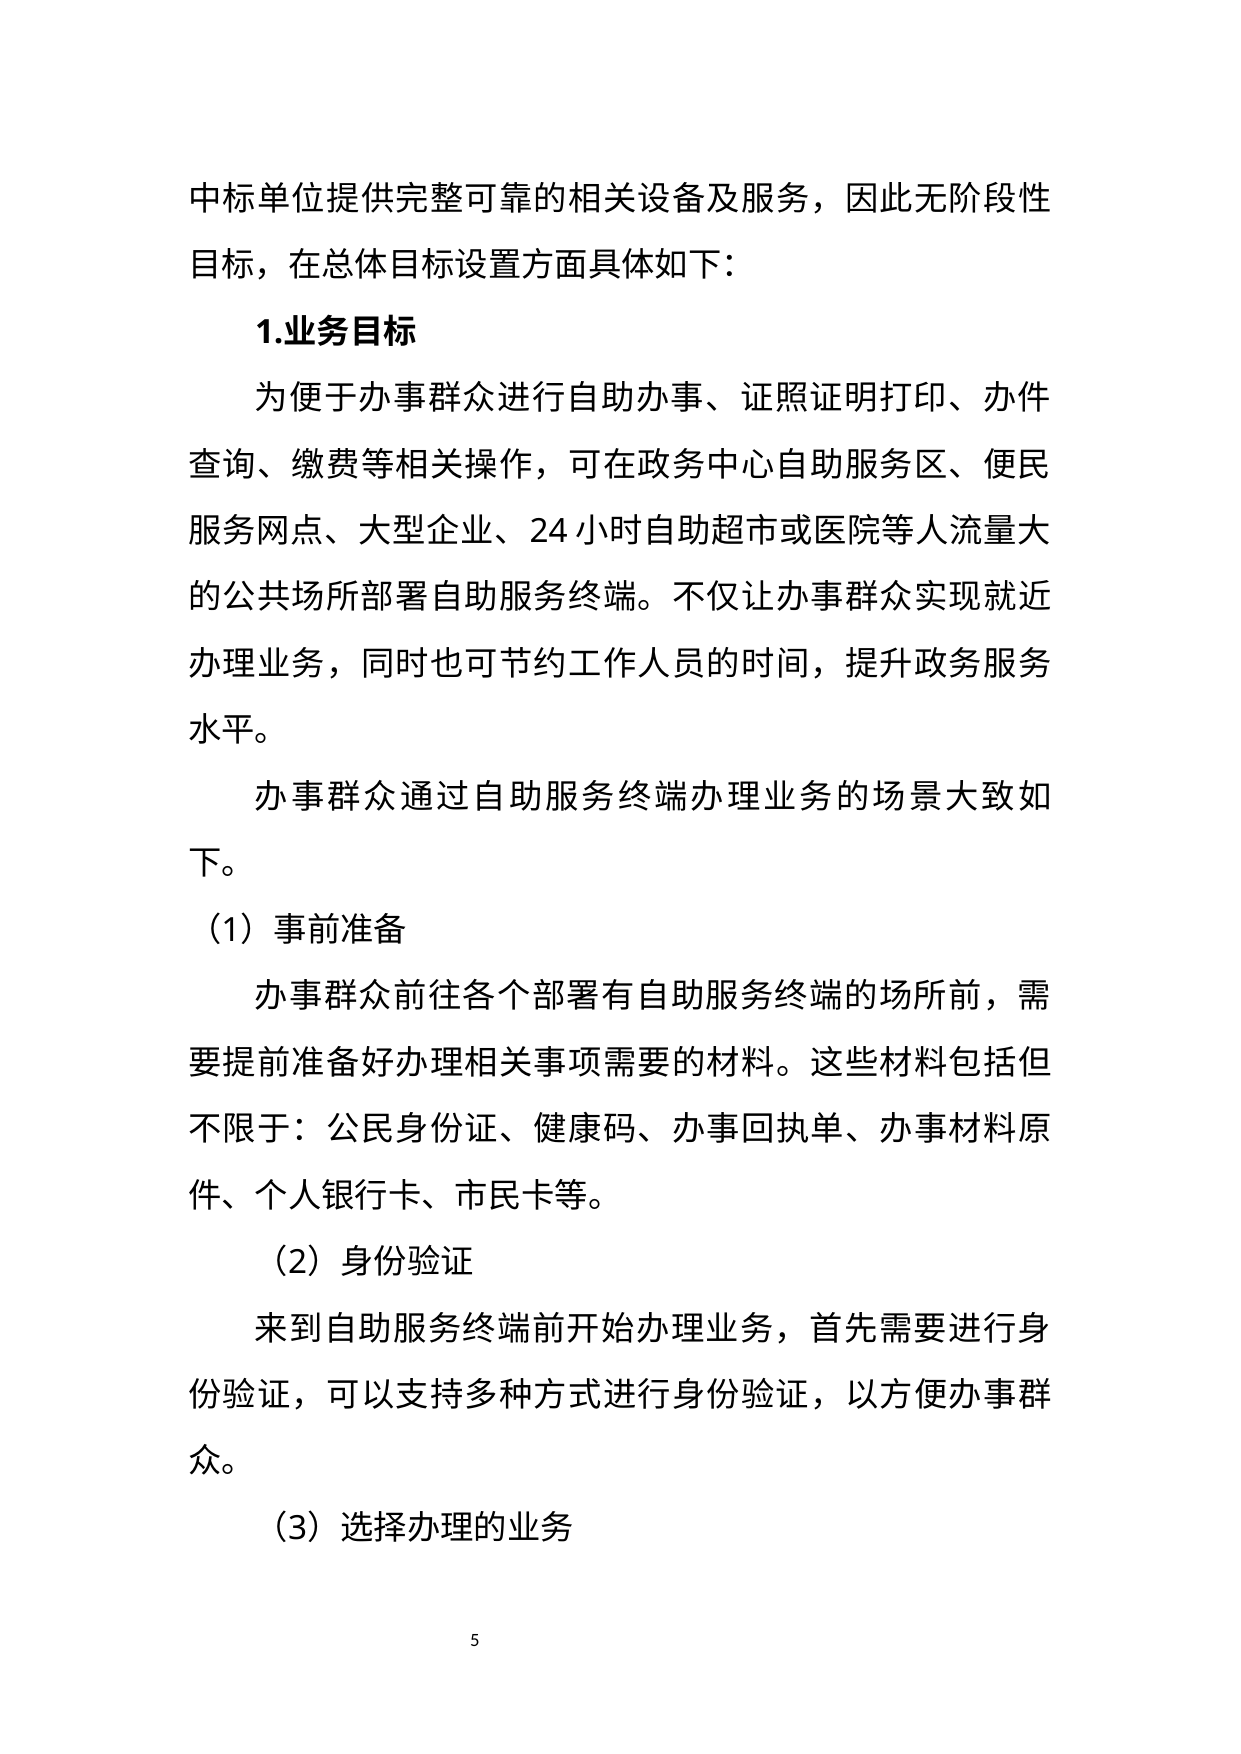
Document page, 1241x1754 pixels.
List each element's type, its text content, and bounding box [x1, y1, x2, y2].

list （1）事前准备 [188, 893, 1052, 960]
text 为便于办事群众进行自助办事、证照证明打印、办件查询、缴费等相关操作，可在政务中心自助服务区、便民服务网点、大型企业、24小时自助超市或医院等人流量大的公共场所部署自助服务终端。不仅让办事群众实现就近办理业务，同时也可节约工作人员的时间，提升政务服务水平。 [188, 362, 1052, 761]
text 1.业务目标 [188, 295, 1052, 362]
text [188, 162, 1052, 295]
list （3）选择办理的业务 [188, 1492, 1052, 1558]
text 办事群众通过自助服务终端办理业务的场景大致如下。 [188, 761, 1052, 893]
text 来到自助服务终端前开始办理业务，首先需要进行身份验证，可以支持多种方式进行身份验证，以方便办事群众。 [188, 1292, 1052, 1492]
list （2）身份验证 [188, 1226, 1052, 1292]
text 办事群众前往各个部署有自助服务终端的场所前，需要提前准备好办理相关事项需要的材料。这些材料包括但不限于：公民身份证、健康码、办事回执单、办事材料原件、个人银行卡、市民卡等。 [188, 960, 1052, 1226]
